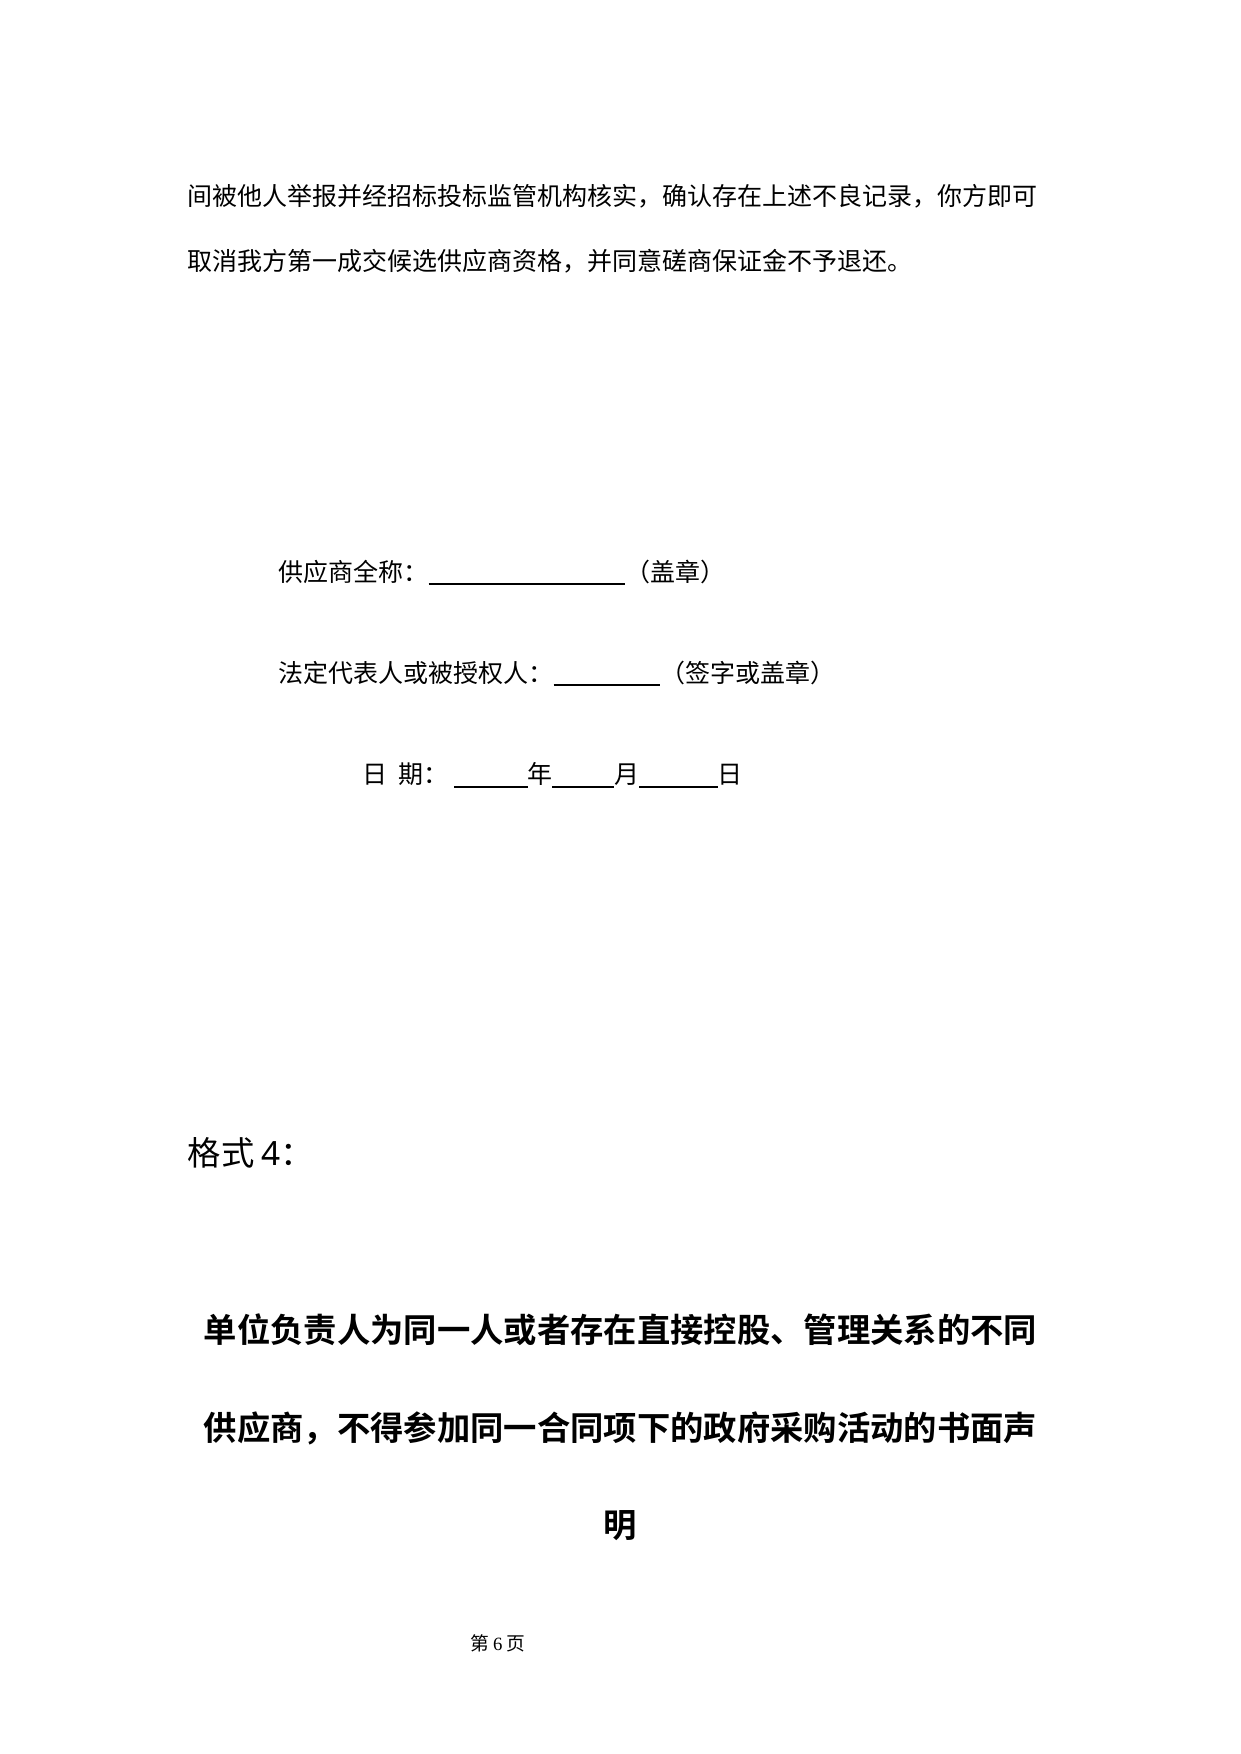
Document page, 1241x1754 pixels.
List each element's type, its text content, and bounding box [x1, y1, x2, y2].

text 单位负责人为同一人或者存在直接控股、管理关系的不同供应商，不得参加同一合同项下的政府采购活动的书面声明 [187, 1296, 1053, 1556]
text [187, 162, 1053, 292]
text 日 期： 年 月 日 [187, 740, 1053, 805]
text 格式4： [187, 1119, 1053, 1184]
text 供应商全称： （盖章） [187, 538, 1069, 603]
text 法定代表人或被授权人： （签字或盖章） [187, 639, 1053, 704]
